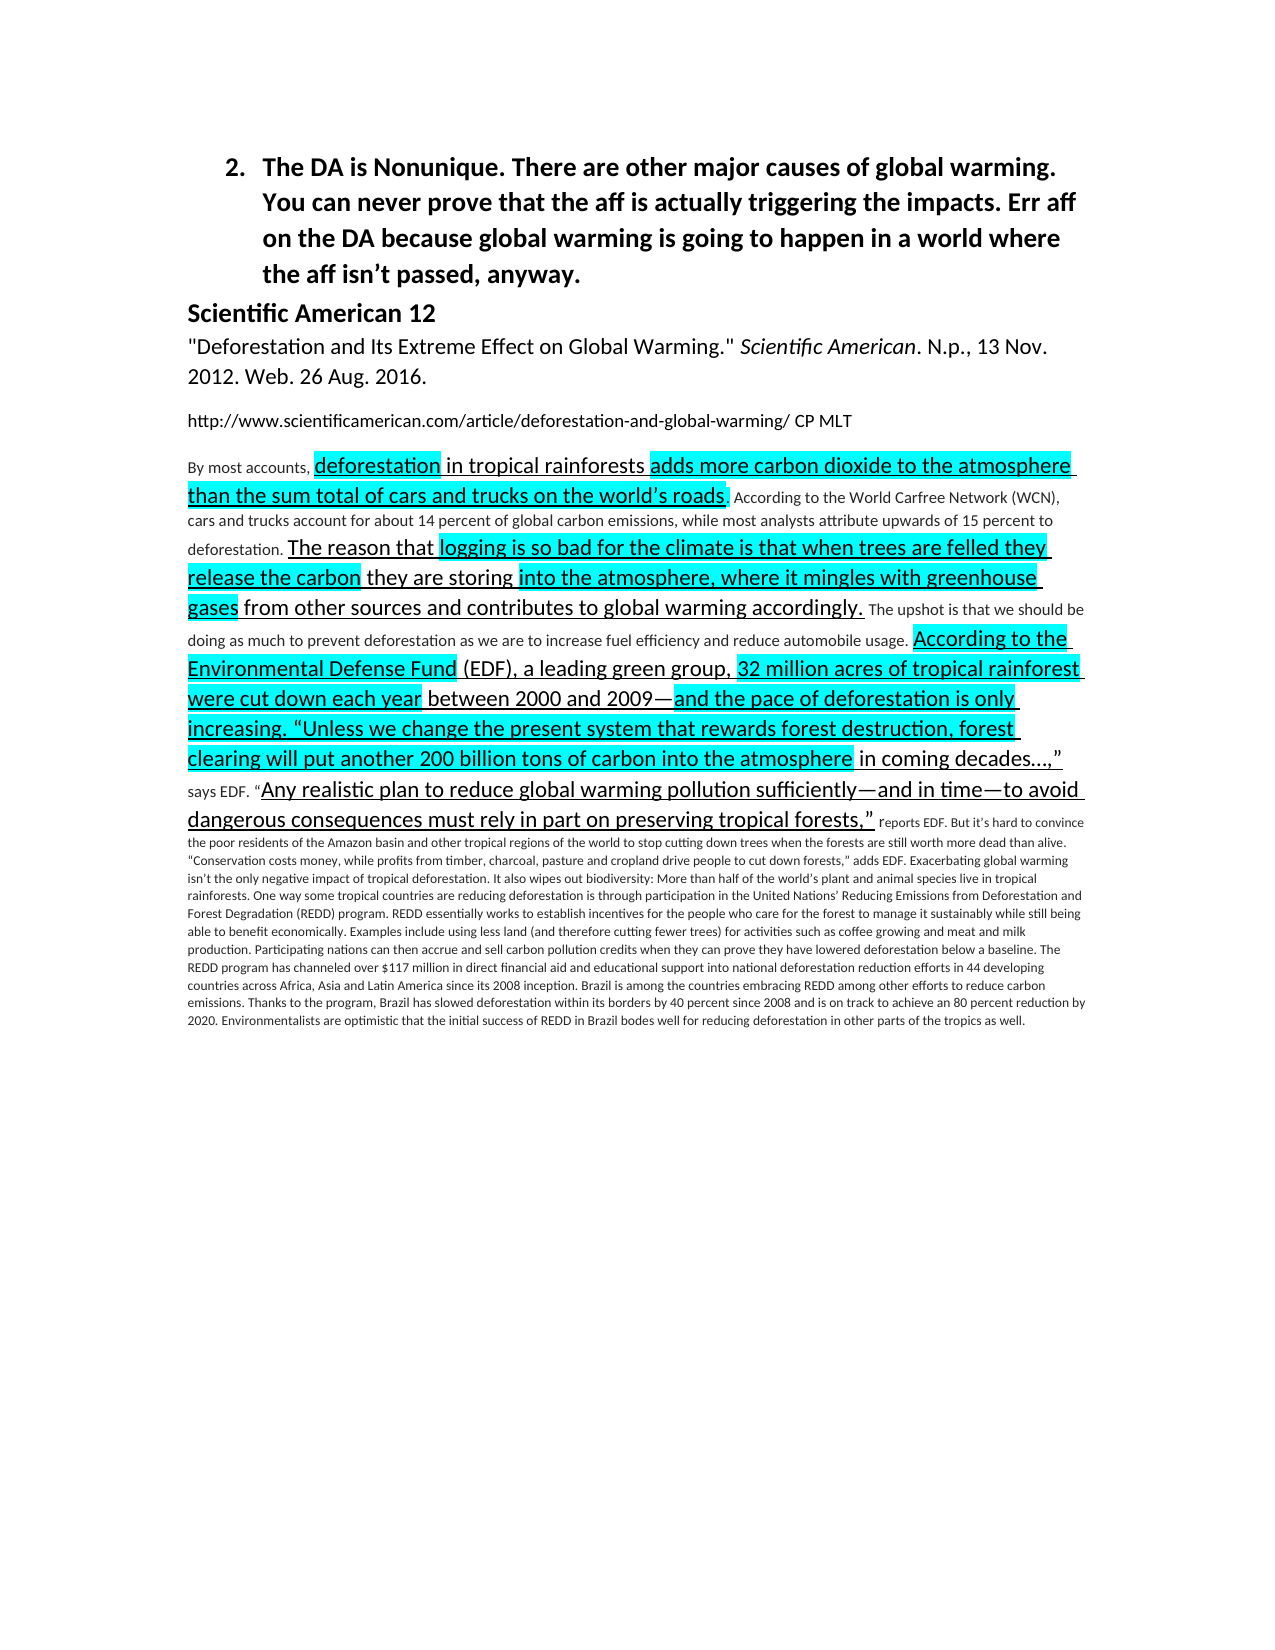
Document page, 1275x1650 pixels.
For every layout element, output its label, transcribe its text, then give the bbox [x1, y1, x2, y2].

subtitle Scientific American 12 [187, 297, 1087, 330]
text "Deforestation and Its Extreme Effect on Global Warming." Scientific American. N.p., 13 Nov. 2012. Web. 26 Aug. 2016. [187, 332, 1087, 391]
text By most accounts, deforestation in tropical rainforests adds more carbon dioxide to the atmosphere than the sum total of cars and trucks on the world’s roads. According to the World Carfree Network (WCN), cars and trucks account for about 14 percent of global carbon emissions, while most analysts attribute upwards of 15 percent to deforestation. The reason that logging is so bad for the climate is that when trees are felled they release the carbon they are storing into the atmosphere, where it mingles with greenhouse gases from other sources and contributes to global warming accordingly. The upshot is that we should be doing as much to prevent deforestation as we are to increase fuel efficiency and reduce automobile usage. According to the Environmental Defense Fund (EDF), a leading green group, 32 million acres of tropical rainforest were cut down each year between 2000 and 2009—and the pace of deforestation is only increasing. “Unless we change the present system that rewards forest destruction, forest clearing will put another 200 billion tons of carbon into the atmosphere in coming decades…,” says EDF. “Any realistic plan to reduce global warming pollution sufficiently—and in time—to avoid dangerous consequences must rely in part on preserving tropical forests,” reports EDF. But it’s hard to convince the poor residents of the Amazon basin and other tropical regions of the world to stop cutting down trees when the forests are still worth more dead than alive. “Conservation costs money, while profits from timber, charcoal, pasture and cropland drive people to cut down forests,” adds EDF. Exacerbating global warming isn’t the only negative impact of tropical deforestation. It also wipes out biodiversity: More than half of the world’s plant and animal species live in tropical rainforests. One way some tropical countries are reducing deforestation is through participation in the United Nations’ Reducing Emissions from Deforestation and Forest Degradation (REDD) program. REDD essentially works to establish incentives for the people who care for the forest to manage it sustainably while still being able to benefit economically. Examples include using less land (and therefore cutting fewer trees) for activities such as coffee growing and meat and milk production. Participating nations can then accrue and sell carbon pollution credits when they can prove they have lowered deforestation below a baseline. The REDD program has channeled over $117 million in direct financial aid and educational support into national deforestation reduction efforts in 44 developing countries across Africa, Asia and Latin America since its 2008 inception. Brazil is among the countries embracing REDD among other efforts to reduce carbon emissions. Thanks to the program, Brazil has slowed deforestation within its borders by 40 percent since 2008 and is on track to achieve an 80 percent reduction by 2020. Environmentalists are optimistic that the initial success of REDD in Brazil bodes well for reducing deforestation in other parts of the tropics as well. [187, 451, 1087, 1029]
subtitle The DA is Nonunique. There are other major causes of global warming. You can never prove that the aff is actually triggering the impacts. Err aff on the DA because global warming is going to happen in a world where the aff isn’t passed, anyway. [225, 150, 1087, 290]
text http://www.scientificamerican.com/article/deforestation-and-global-warming/ CP MLT [187, 409, 1087, 432]
